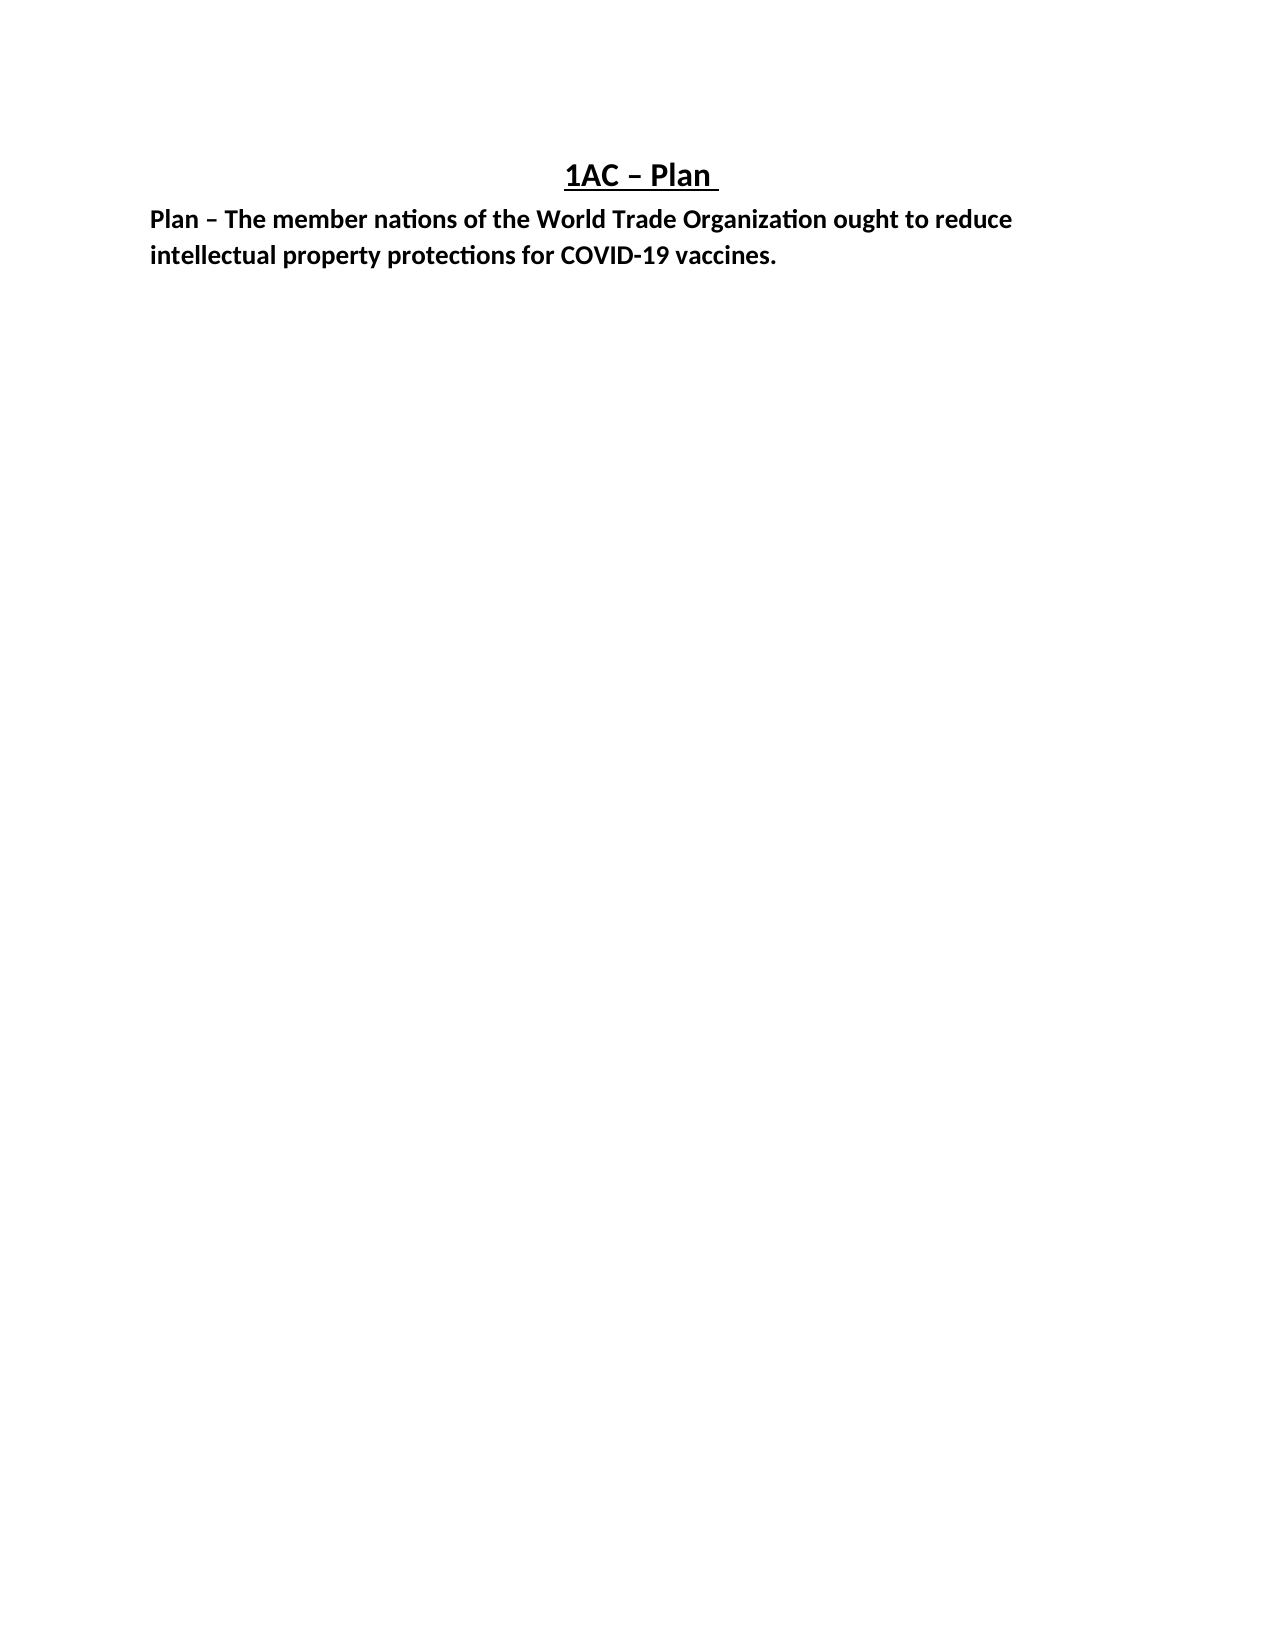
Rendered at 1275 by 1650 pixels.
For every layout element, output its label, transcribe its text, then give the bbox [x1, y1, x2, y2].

text Plan – The member nations of the World Trade Organization ought to reduce intellectual property protections for COVID-19 vaccines. [150, 202, 1125, 271]
text 1AC – Plan [150, 154, 1125, 195]
